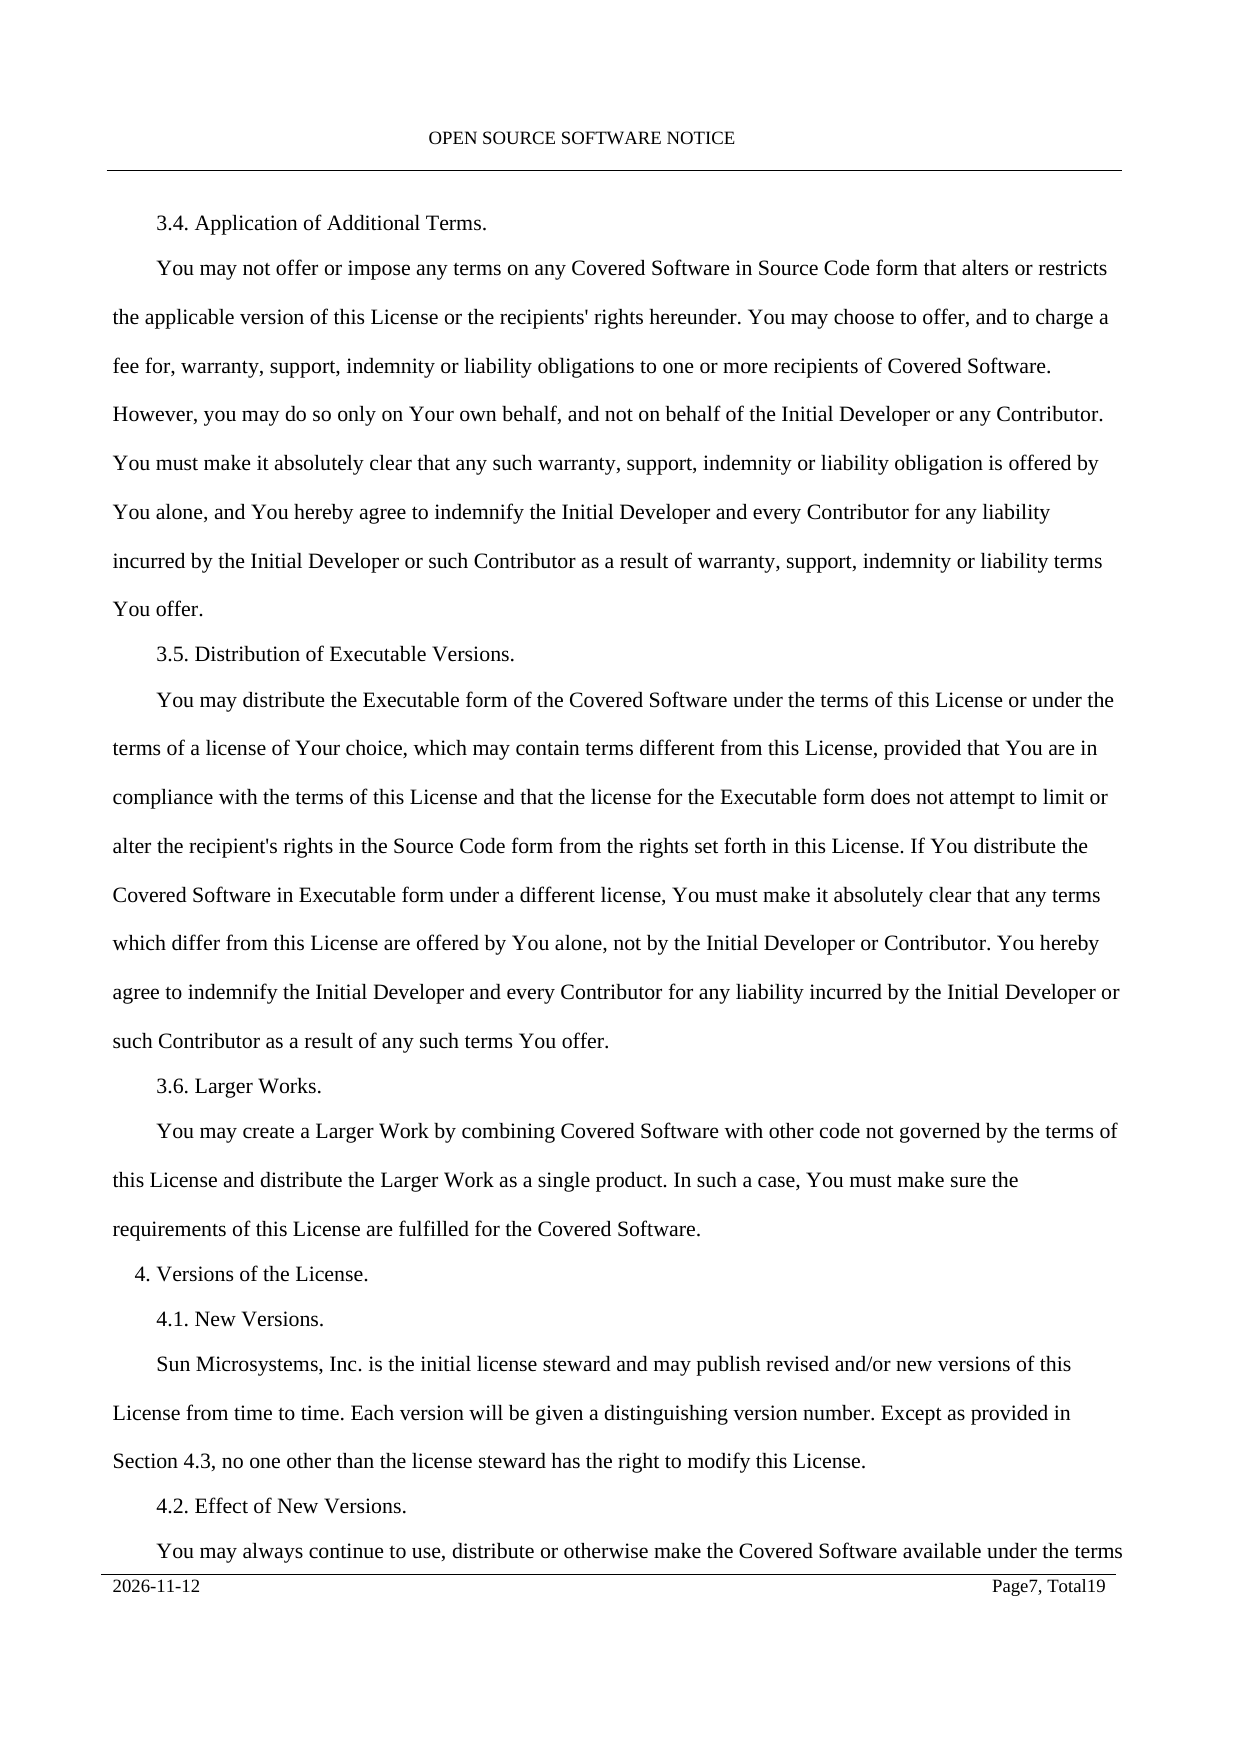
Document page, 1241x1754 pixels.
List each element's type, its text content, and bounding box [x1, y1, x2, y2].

text 3.5. Distribution of Executable Versions. [112, 638, 1128, 670]
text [112, 1535, 1128, 1567]
text 3.6. Larger Works. [112, 1069, 1128, 1102]
text 3.4. Application of Additional Terms. [112, 206, 1128, 239]
text 4.1. New Versions. [112, 1302, 1128, 1334]
text You may create a Larger Work by combining Covered Software with other code not governed by the terms of this License and distribute the Larger Work as a single product. In such a case, You must make sure the requirements of this License are fulfilled for the Covered Software. [112, 1114, 1128, 1244]
text 4.2. Effect of New Versions. [112, 1490, 1128, 1522]
text Sun Microsystems, Inc. is the initial license steward and may publish revised and/or new versions of this License from time to time. Each version will be given a distinguishing version number. Except as provided in Section 4.3, no one other than the license steward has the right to modify this License. [112, 1347, 1128, 1477]
text 4. Versions of the License. [112, 1257, 1128, 1289]
text You may not offer or impose any terms on any Covered Software in Source Code form that alters or restricts the applicable version of this License or the recipients' rights hereunder. You may choose to offer, and to charge a fee for, warranty, support, indemnity or liability obligations to one or more recipients of Covered Software. However, you may do so only on Your own behalf, and not on behalf of the Initial Developer or any Contributor. You must make it absolutely clear that any such warranty, support, indemnity or liability obligation is offered by You alone, and You hereby agree to indemnify the Initial Developer and every Contributor for any liability incurred by the Initial Developer or such Contributor as a result of warranty, support, indemnity or liability terms You offer. [112, 251, 1128, 625]
text You may distribute the Executable form of the Covered Software under the terms of this License or under the terms of a license of Your choice, which may contain terms different from this License, provided that You are in compliance with the terms of this License and that the license for the Executable form does not attempt to limit or alter the recipient's rights in the Source Code form from the rights set forth in this License. If You distribute the Covered Software in Executable form under a different license, You must make it absolutely clear that any terms which differ from this License are offered by You alone, not by the Initial Developer or Contributor. You hereby agree to indemnify the Initial Developer and every Contributor for any liability incurred by the Initial Developer or such Contributor as a result of any such terms You offer. [112, 683, 1128, 1057]
